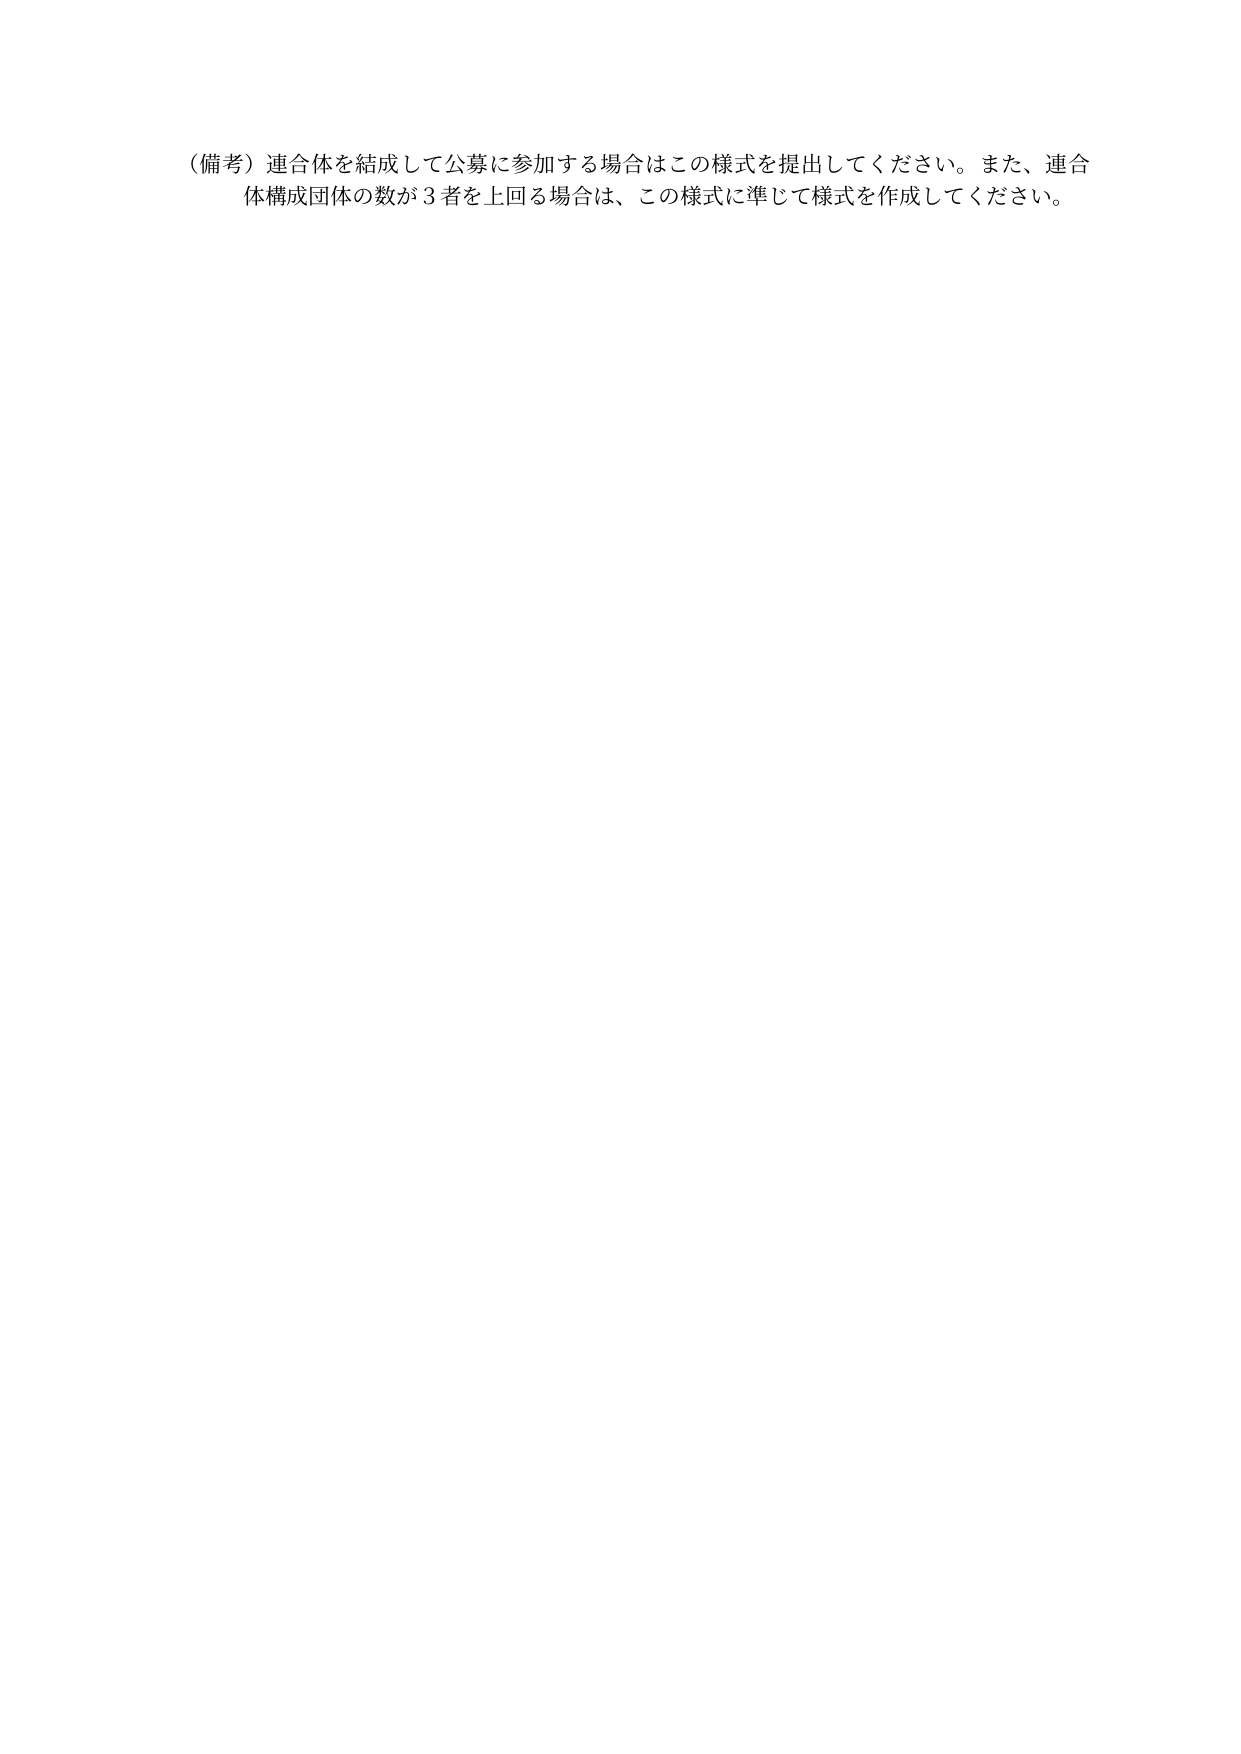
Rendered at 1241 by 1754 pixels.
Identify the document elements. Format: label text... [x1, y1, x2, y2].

text （備考）連合体を結成して公募に参加する場合はこの様式を提出してください。また、連合体構成団体の数が３者を上回る場合は、この様式に準じて様式を作成してください。 [177, 148, 1092, 211]
